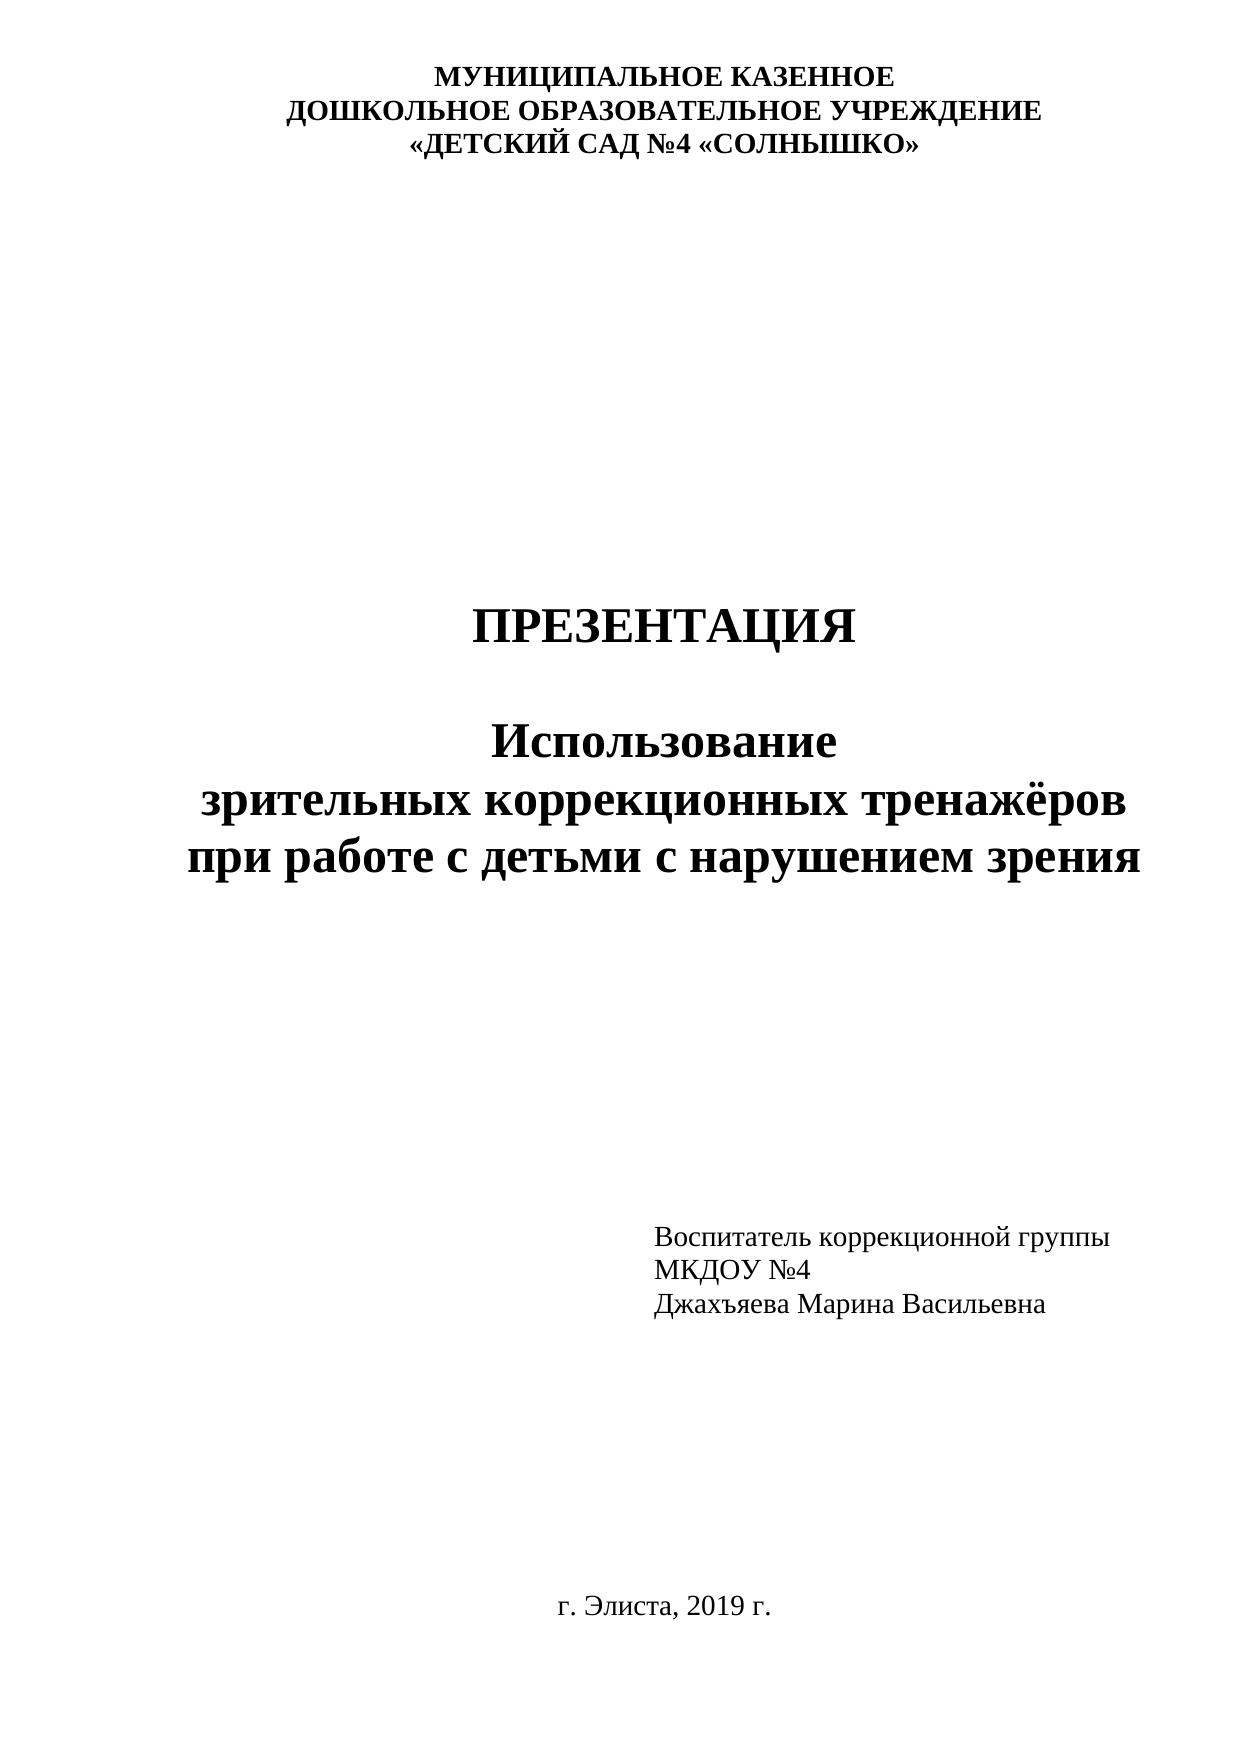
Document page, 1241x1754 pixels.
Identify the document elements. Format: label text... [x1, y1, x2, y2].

text Использование зрительных коррекционных тренажёров при работе с детьми с нарушением зрения [148, 711, 1181, 883]
text Джахъяева Марина Васильевна [654, 1286, 1181, 1319]
text г. Элиста, 2019 г. [148, 1588, 1181, 1621]
text Воспитатель коррекционной группы МКДОУ №4 [654, 1219, 1181, 1286]
text МУНИЦИПАЛЬНОЕ КАЗЕННОЕ ДОШКОЛЬНОЕ ОБРАЗОВАТЕЛЬНОЕ УЧРЕЖДЕНИЕ «ДЕТСКИЙ САД №4 «СОЛНЫШКО» [148, 59, 1181, 160]
text ПРЕЗЕНТАЦИЯ [148, 596, 1181, 653]
